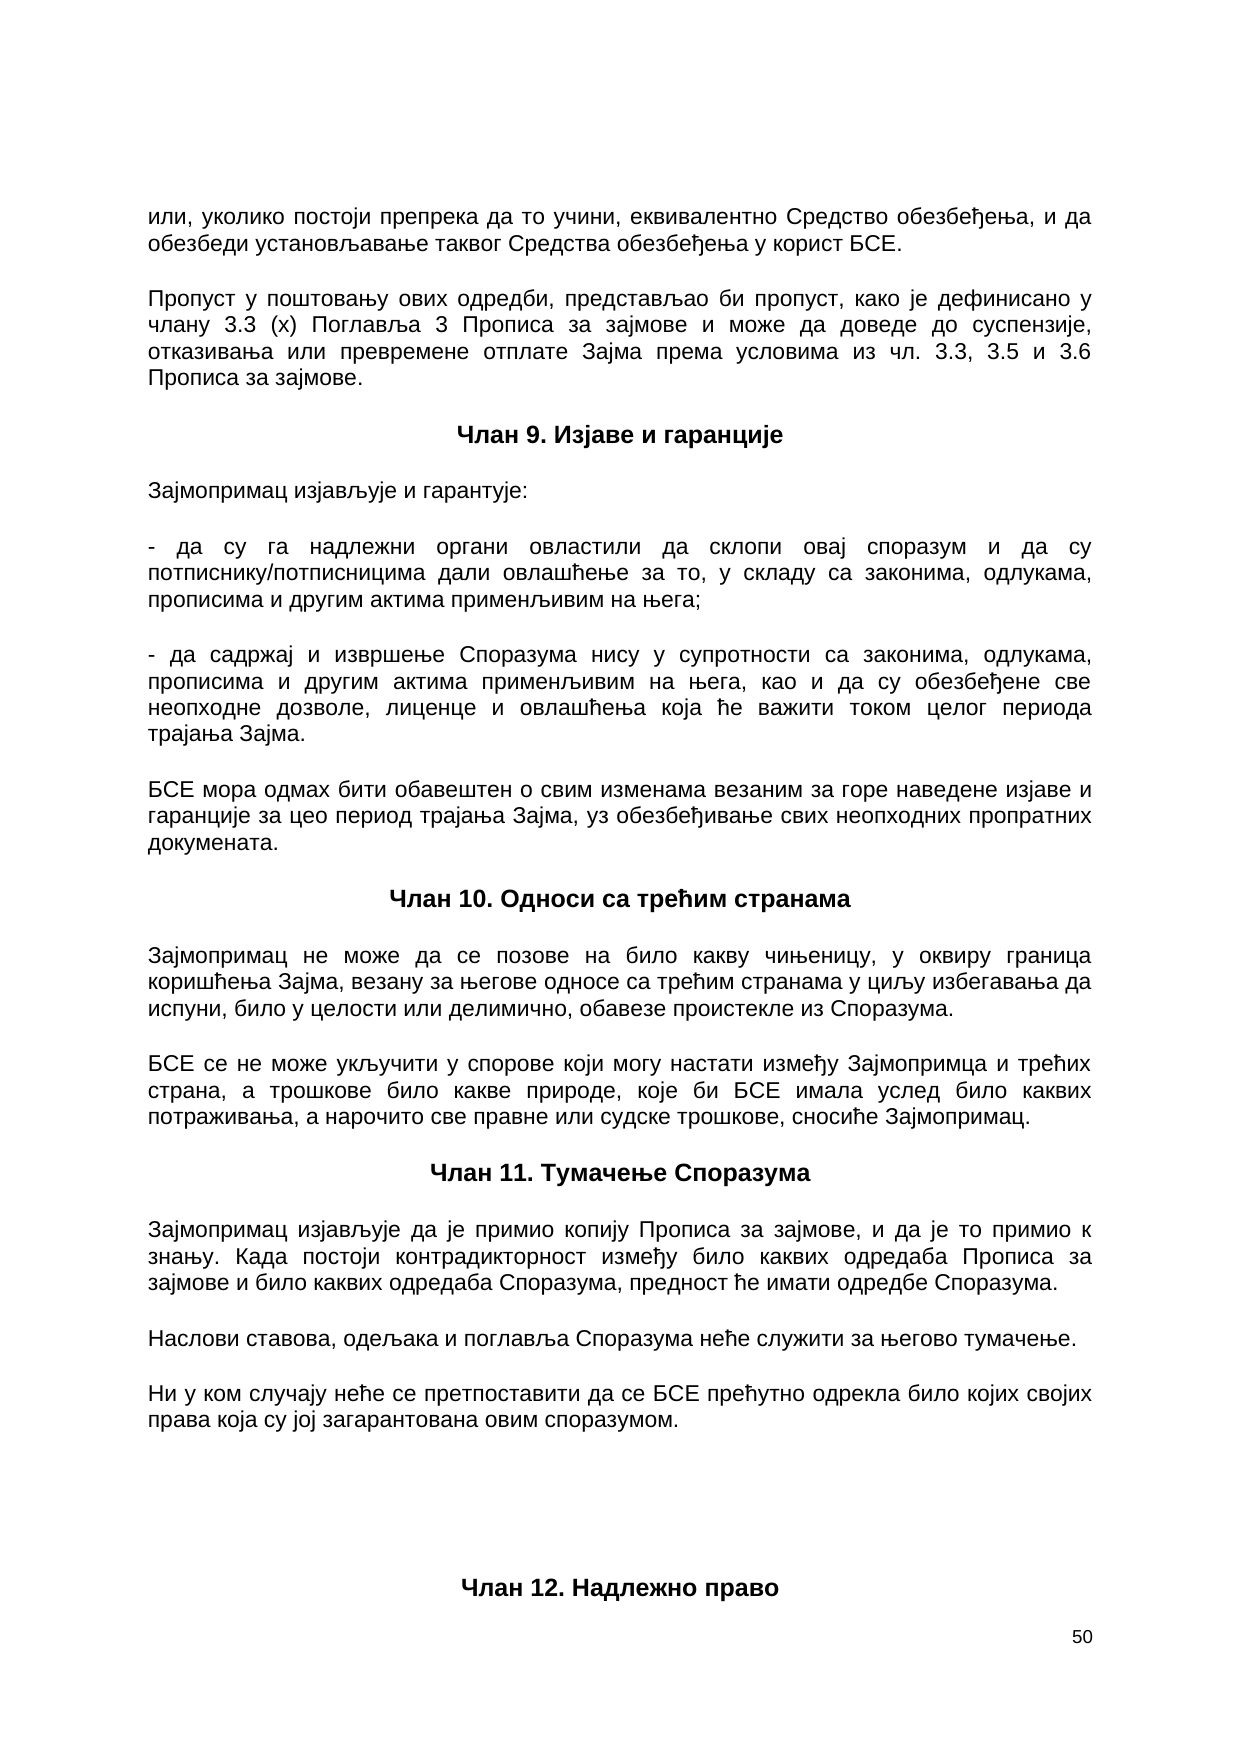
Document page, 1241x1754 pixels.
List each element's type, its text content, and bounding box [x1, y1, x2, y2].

text Пропуст у поштовању ових одредби, представљао би пропуст, како је дефинисано у члану 3.3 (х) Поглавља 3 Прописа за зајмове и може да доведе до суспензије, отказивања или превремене отплате Зајма према условима из чл. 3.3, 3.5 и 3.6 Прописа за зајмове. [148, 285, 1093, 390]
text Ни у ком случају неће се претпоставити да се БСЕ прећутно одрекла било којих својих права која су јој загарантована овим споразумом. [148, 1380, 1093, 1433]
text - да су га надлежни органи овластили да склопи овај споразум и да су потписнику/потписницима дали овлашћење за то, у складу са законима, одлукама, прописима и другим актима применљивим на њега; [148, 533, 1093, 612]
text Зајмопримац изјављује и гарантује: [148, 477, 1093, 504]
text - да садржај и извршење Споразума нису у супротности са законима, одлукама, прописима и другим актима применљивим на њега, као и да су обезбеђене све неопходне дозволе, лиценце и овлашћења која ће важити током целог периода трајања Зајма. [148, 641, 1093, 747]
text Члан 10. Односи са трећим странама [148, 884, 1093, 913]
text Наслови ставова, одељака и поглавља Споразума неће служити за његово тумачење. [148, 1324, 1093, 1351]
text БСЕ мора одмах бити обавештен о свим изменама везаним за горе наведене изјаве и гаранције за цео период трајања Зајма, уз обезбеђивање свих неопходних пропратних докумената. [148, 776, 1093, 855]
text Зајмопримац изјављује да је примио копију Прописа за зајмове, и да је то примио к знању. Када постоји контрадикторност између било каквих одредаба Прописа за зајмове и било каквих одредаба Споразума, предност ће имати одредбе Споразума. [148, 1216, 1093, 1295]
text БСЕ се не може укључити у спорове који могу настати између Зајмопримца и трећих страна, а трошкове било какве природе, које би БСЕ имала услед било каквих потраживања, а нарочито све правне или судске трошкове, сносиће Зајмопримац. [148, 1050, 1093, 1129]
text или, уколико постоји препрека да то учини, еквивалентно Средство обезбеђења, и да обезбеди установљавање таквог Средства обезбеђења у корист БСЕ. [148, 203, 1093, 256]
text Зајмопримац не може да се позове на било какву чињеницу, у оквиру граница коришћења Зајма, везану за његове односе са трећим странама у циљу избегавања да испуни, било у целости или делимично, обавезе проистекле из Споразума. [148, 942, 1093, 1021]
text Члан 9. Изјаве и гаранције [148, 419, 1093, 448]
text Члан 12. Надлежно право [148, 1573, 1093, 1602]
text Члан 11. Тумачење Споразума [148, 1158, 1093, 1187]
